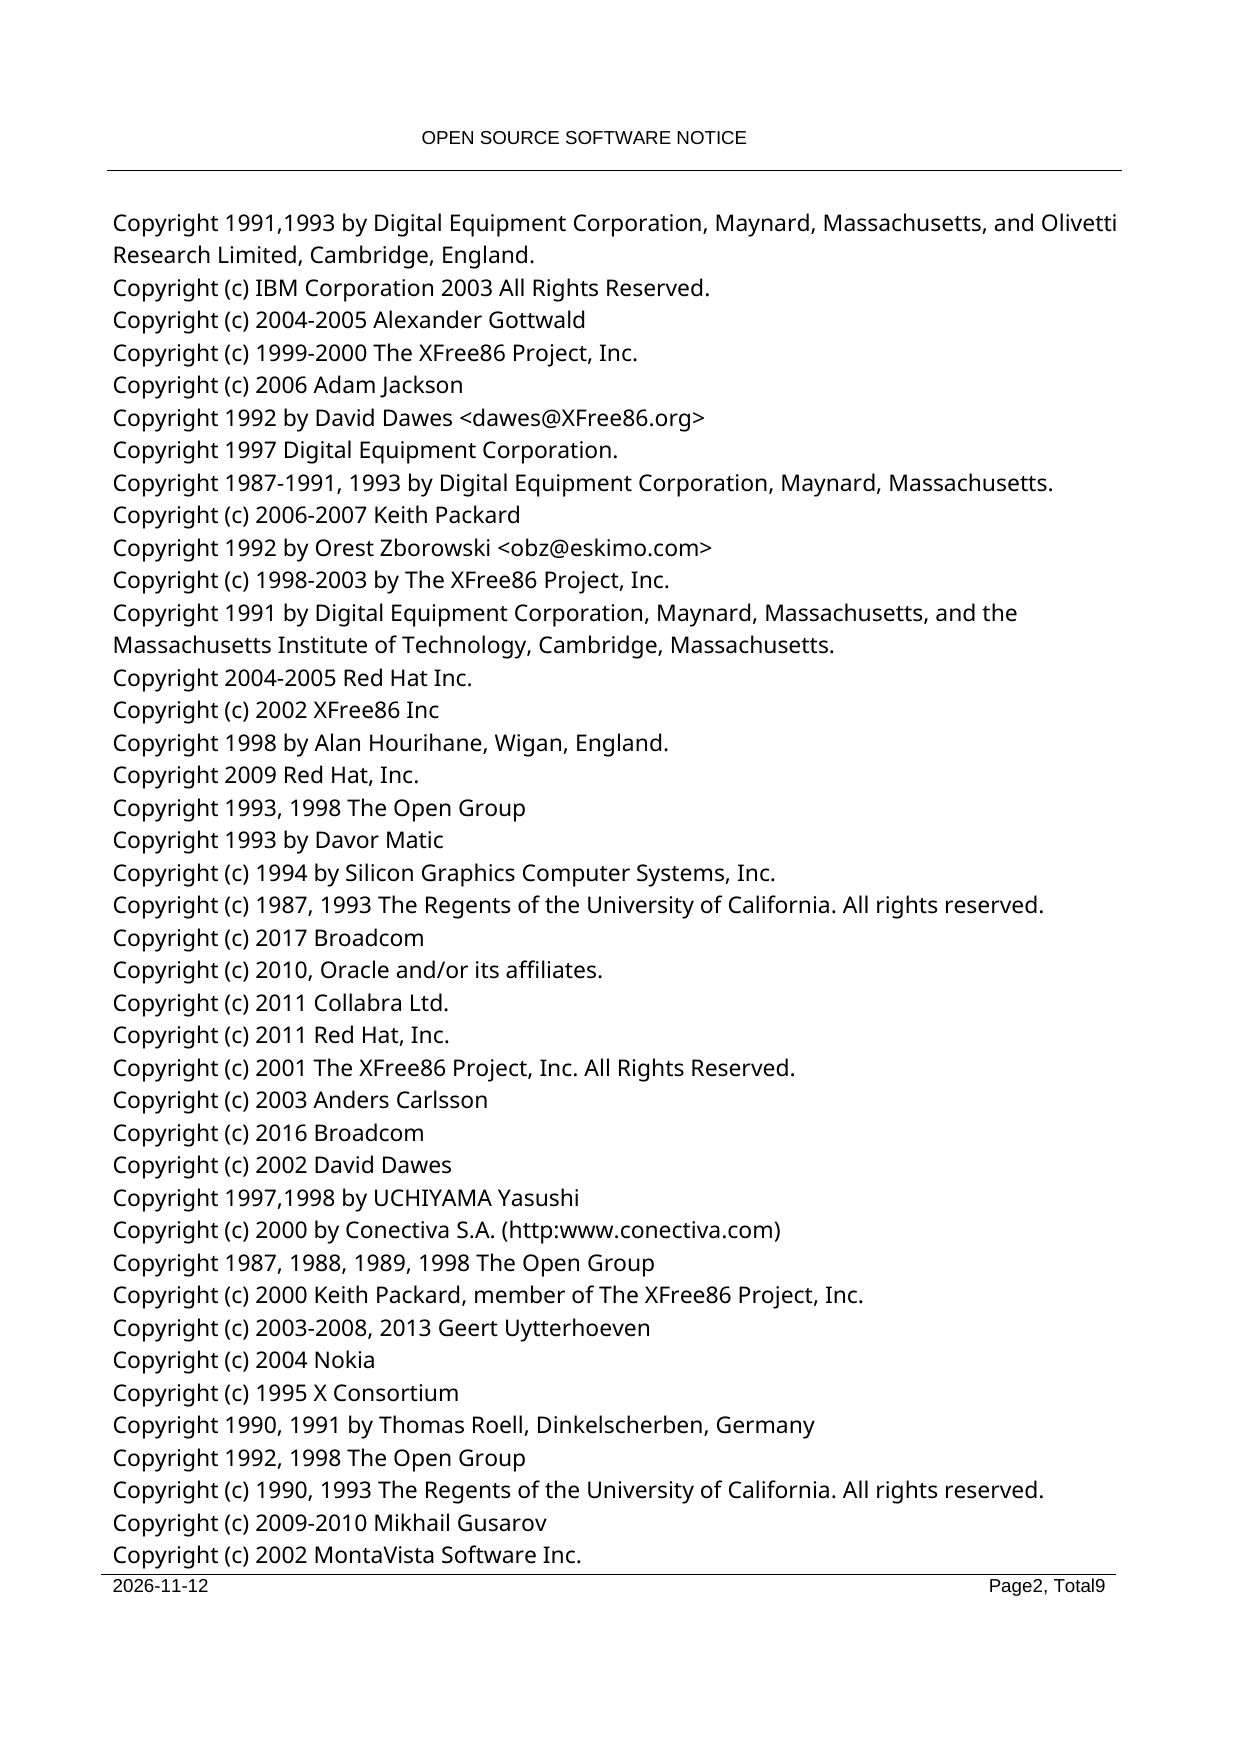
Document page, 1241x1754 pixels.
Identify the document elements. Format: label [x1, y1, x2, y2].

text [112, 206, 1128, 1571]
